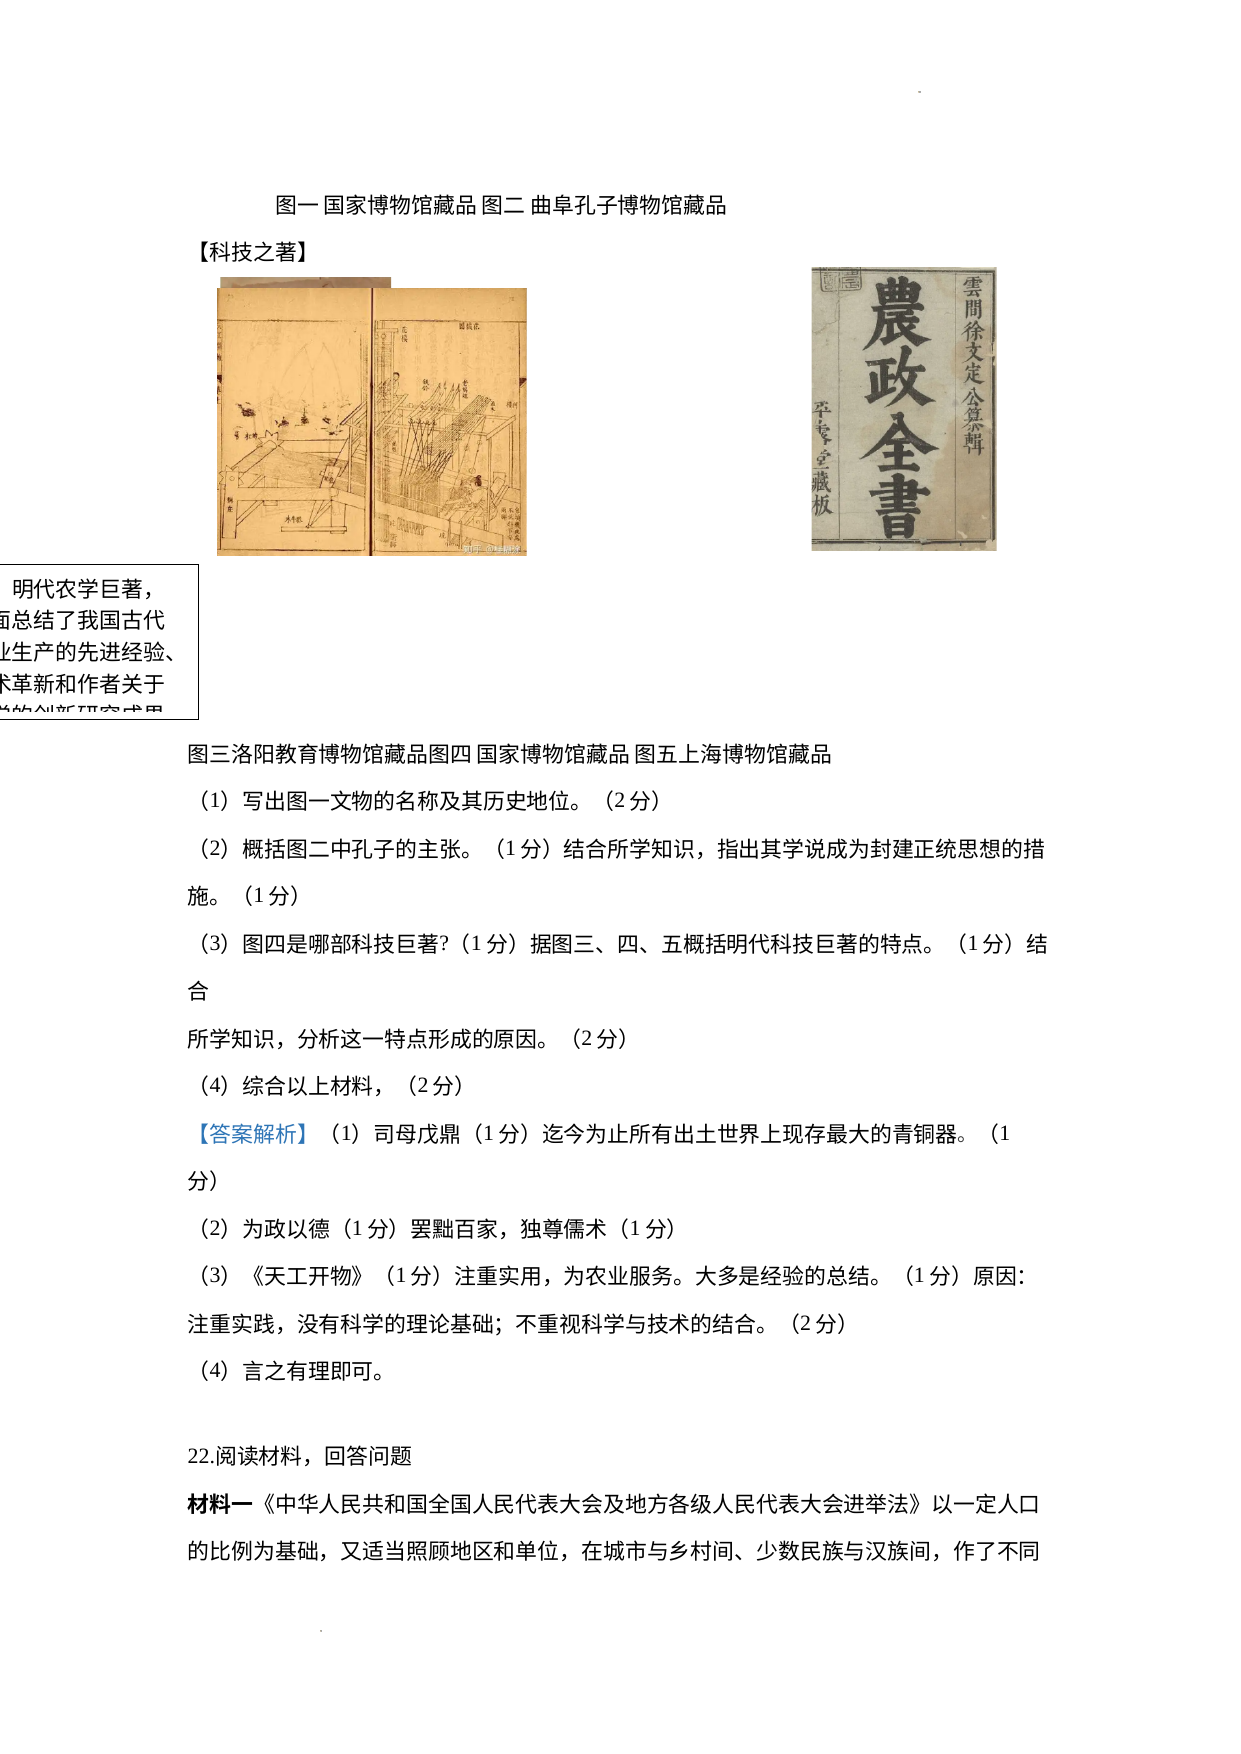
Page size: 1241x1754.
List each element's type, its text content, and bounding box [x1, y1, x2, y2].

text 【答案解析】（1）司母戊鼎（1分）迄今为止所有出土世界上现存最大的青铜器。（1分） [187, 1117, 1053, 1196]
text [187, 1487, 1053, 1566]
picture [217, 277, 527, 556]
list 为政以德（1分）罢黜百家，独尊儒术（1分） [187, 1212, 1053, 1243]
text 【科技之著】 [187, 235, 1053, 267]
text （1）写出图一文物的名称及其历史地位。（2分） [187, 784, 1053, 816]
text （4）言之有理即可。 [187, 1354, 1053, 1386]
text （4）综合以上材料，（2分） [187, 1069, 1053, 1101]
text （3）《天工开物》（1分）注重实用，为农业服务。大多是经验的总结。（1分）原因：注重实践，没有科学的理论基础；不重视科学与技术的结合。（2分） [187, 1259, 1053, 1338]
text 所学知识，分析这一特点形成的原因。（2分） [187, 1022, 1053, 1053]
text （3）图四是哪部科技巨著?（1分）据图三、四、五概括明代科技巨著的特点。（1分）结合 [187, 927, 1053, 1006]
text （2）概括图二中孔子的主张。（1分）结合所学知识，指出其学说成为封建正统思想的措 [187, 832, 1053, 863]
text 22.阅读材料，回答问题 [187, 1439, 1053, 1471]
text 图三洛阳教育博物馆藏品图四 国家博物馆藏品 图五上海博物馆藏品 [187, 737, 1053, 768]
text 图一 国家博物馆藏品 图二 曲阜孔子博物馆藏品 [187, 188, 1053, 219]
text 施。（1分） [187, 879, 1053, 911]
picture [811, 267, 997, 551]
